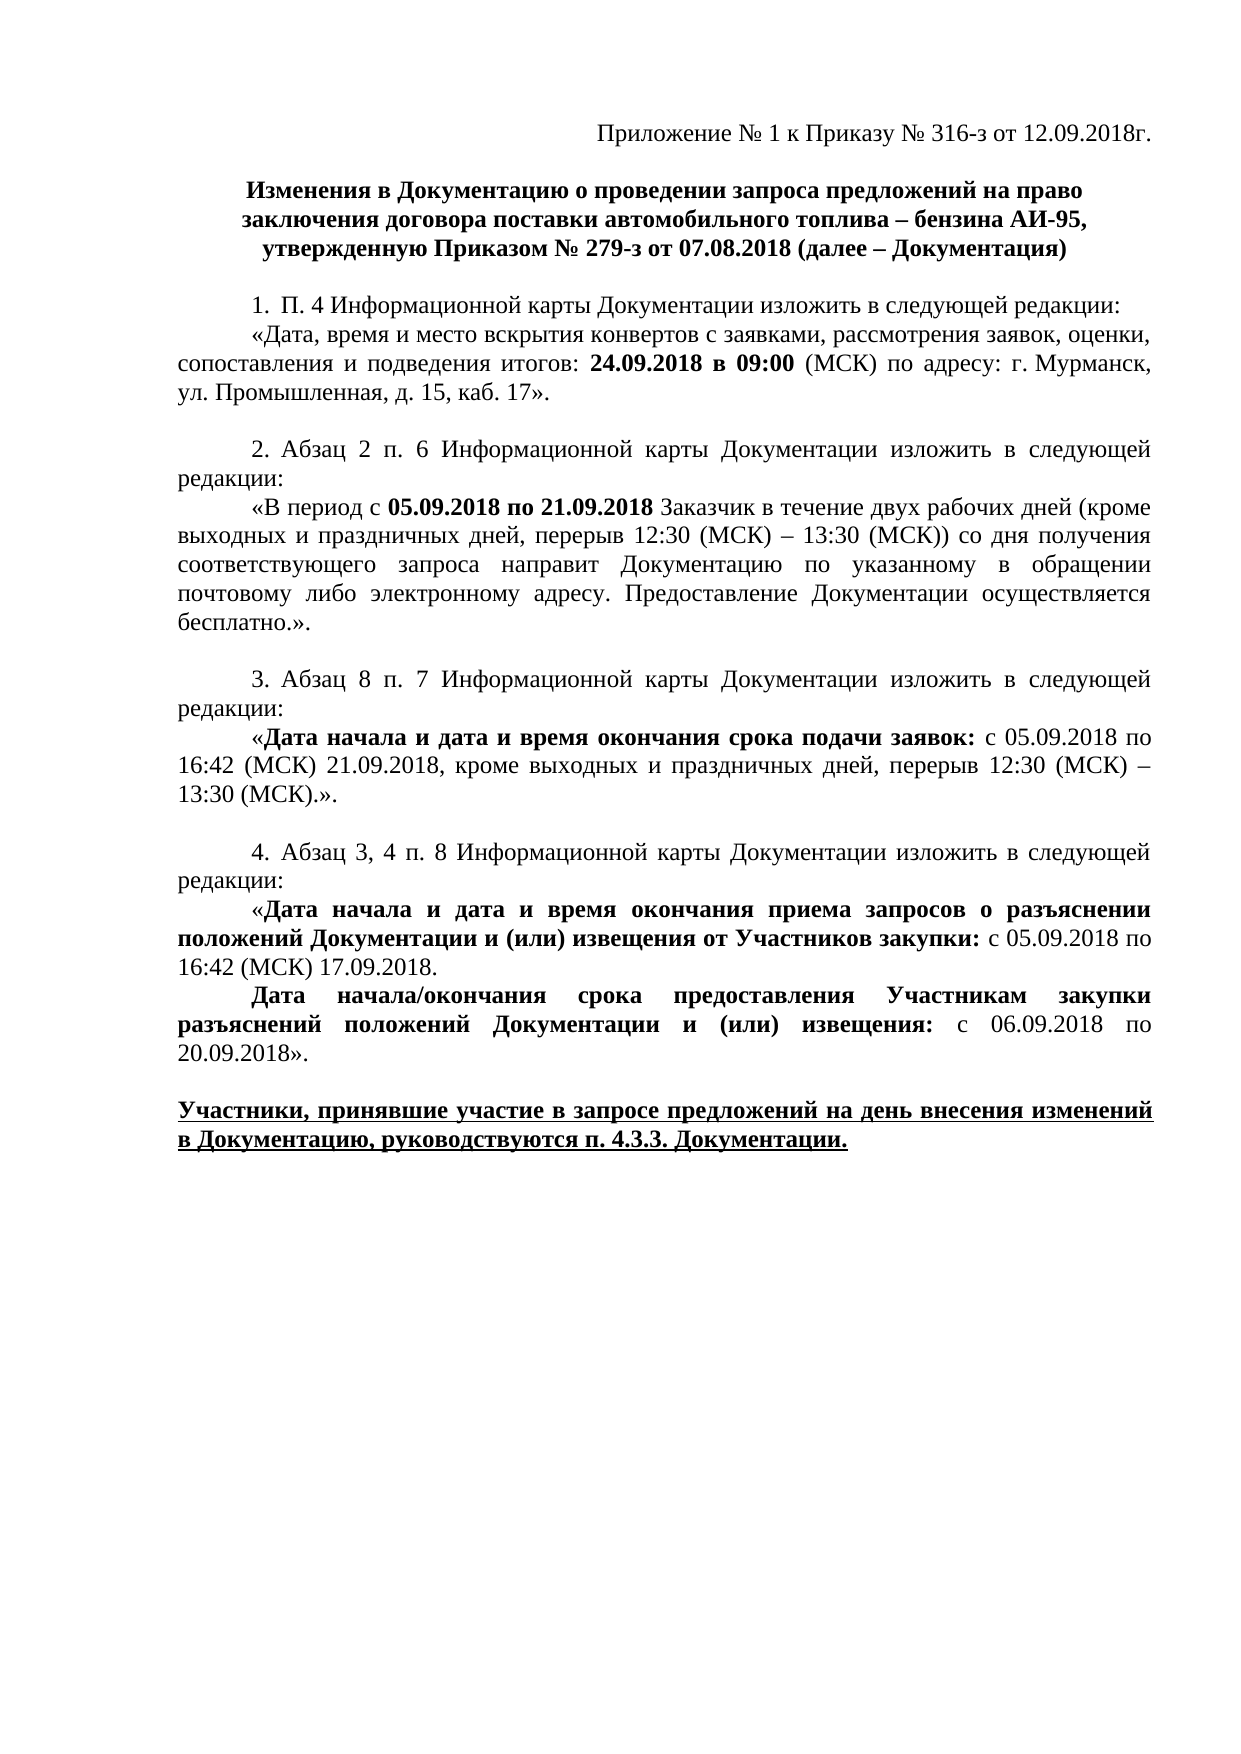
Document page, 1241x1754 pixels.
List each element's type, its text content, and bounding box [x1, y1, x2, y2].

list Абзац 2 п. 6 Информационной карты Документации изложить в следующей редакции: [177, 434, 1152, 492]
text Участники, принявшие участие в запросе предложений на день внесения изменений в Документацию, руководствуются п. 4.3.3. Документации. [177, 1096, 1154, 1121]
text «Дата начала и дата и время окончания приема запросов о разъяснении положений Документации и (или) извещения от Участников закупки: с 05.09.2018 по 16:42 (МСК) 17.09.2018. [177, 894, 1152, 981]
text Дата начала/окончания срока предоставления Участникам закупки разъяснений положений Документации и (или) извещения: с 06.09.2018 по 20.09.2018». [177, 981, 1152, 1067]
text «Дата, время и место вскрытия конвертов с заявками, рассмотрения заявок, оценки, сопоставления и подведения итогов: 24.09.2018 в 09:00 (МСК) по адресу: г. Мурманск, ул. Промышленная, д. 15, каб. 17». [177, 319, 1152, 406]
text Участники, принявшие участие в запросе предложений на день внесения изменений в Документацию, руководствуются п. 4.3.3. Документации. [177, 1122, 1154, 1153]
text Изменения в Документацию о проведении запроса предложений на право заключения договора поставки автомобильного топлива – бензина АИ-95, утвержденную Приказом № 279-з от 07.08.2018 (далее – Документация) [177, 176, 1152, 262]
text «Дата начала и дата и время окончания срока подачи заявок: с 05.09.2018 по 16:42 (МСК) 21.09.2018, кроме выходных и праздничных дней, перерыв 12:30 (МСК) – 13:30 (МСК).». [177, 722, 1152, 808]
text «В период с 05.09.2018 по 21.09.2018 Заказчик в течение двух рабочих дней (кроме выходных и праздничных дней, перерыв 12:30 (МСК) – 13:30 (МСК)) со дня получения соответствующего запроса направит Документацию по указанному в обращении почтовому либо электронному адресу. Предоставление Документации осуществляется бесплатно.». [177, 492, 1152, 636]
list Абзац 8 п. 7 Информационной карты Документации изложить в следующей редакции: [177, 664, 1152, 722]
text Приложение № 1 к Приказу № 316-з от 12.09.2018г. [177, 118, 1152, 147]
list П. 4 Информационной карты Документации изложить в следующей редакции: [177, 291, 1152, 319]
list Абзац 3, 4 п. 8 Информационной карты Документации изложить в следующей редакции: [177, 837, 1152, 894]
